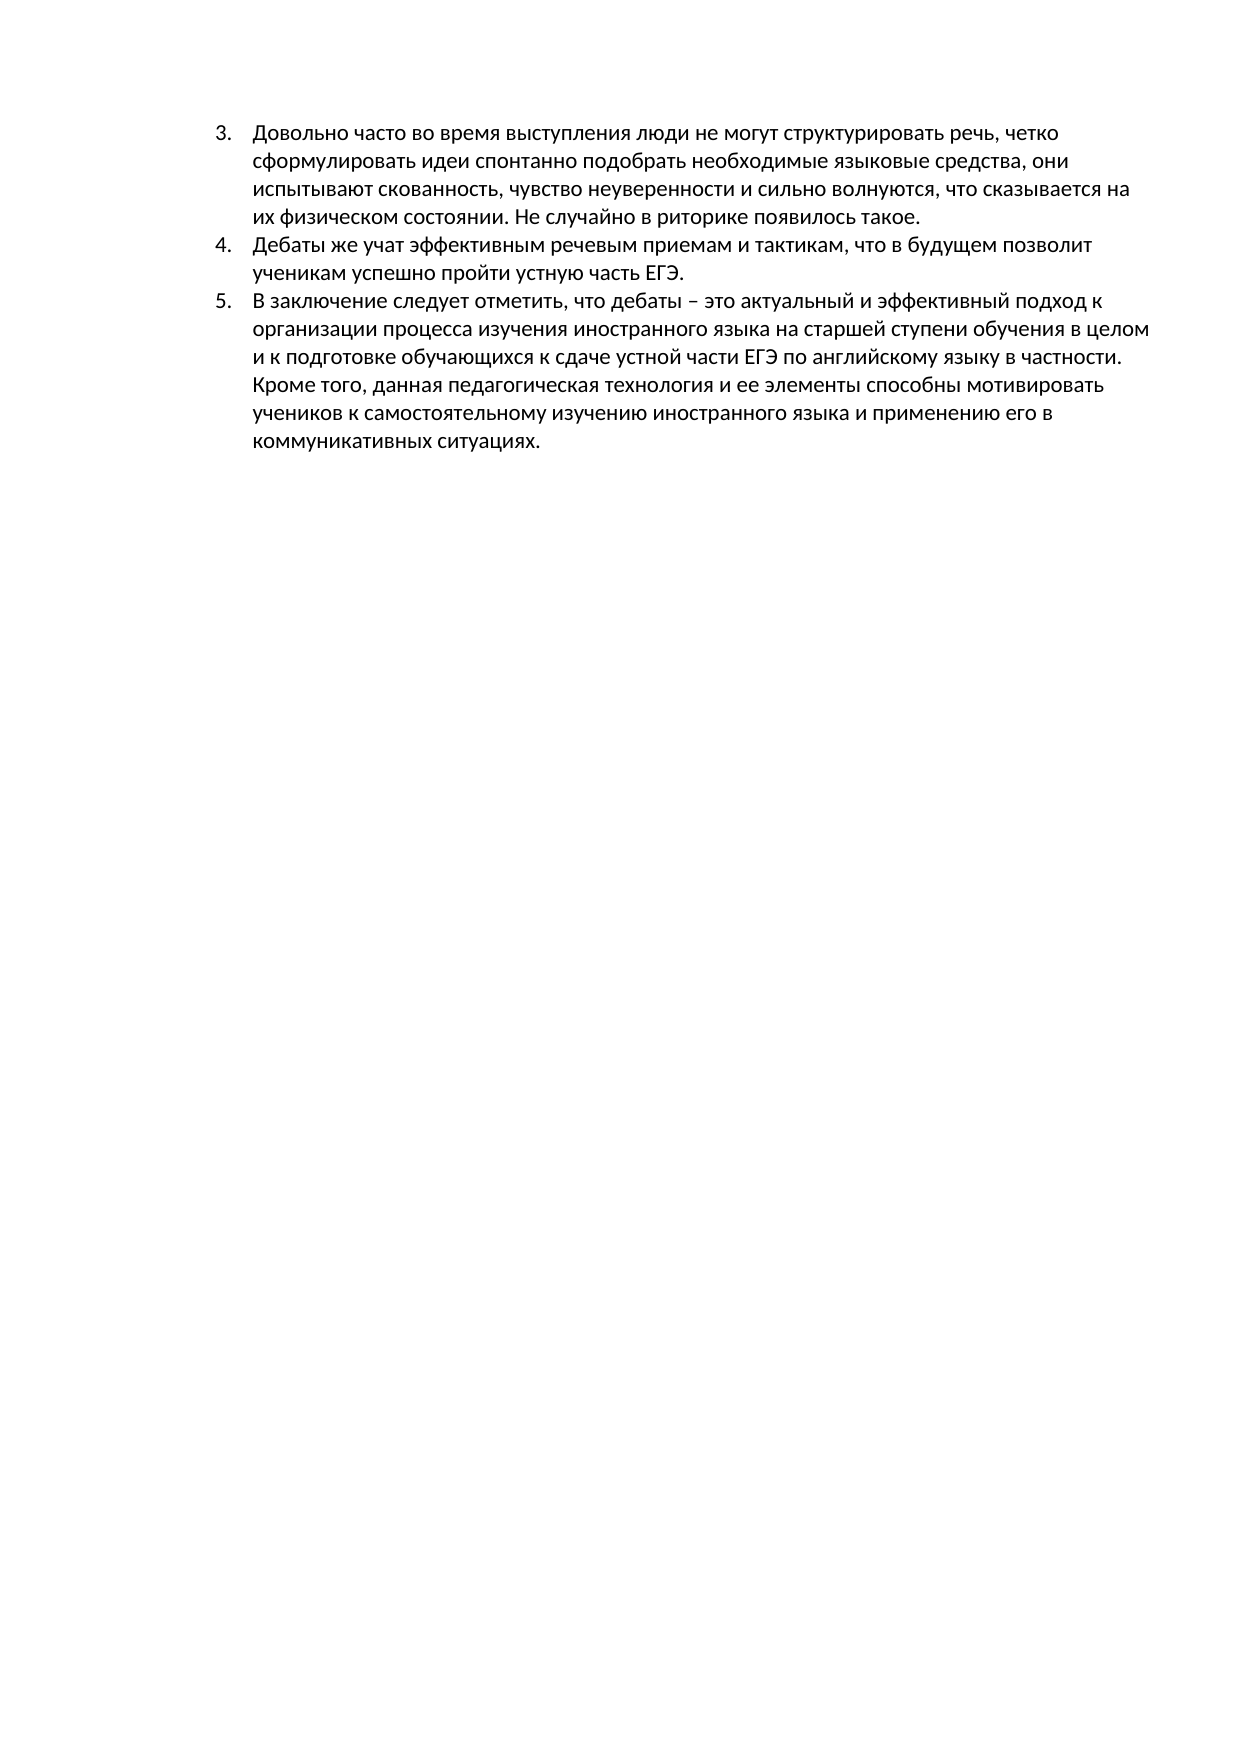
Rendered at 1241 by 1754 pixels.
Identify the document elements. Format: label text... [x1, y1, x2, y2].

list В заключение следует отметить, что дебаты – это актуальный и эффективный подход к организации процесса изучения иностранного языка на старшей ступени обучения в целом и к подготовке обучающихся к сдаче устной части ЕГЭ по английскому языку в частности. Кроме того, данная педагогическая технология и ее элементы способны мотивировать учеников к самостоятельному изучению иностранного языка и применению его в коммуникативных ситуациях. [215, 286, 1152, 454]
list Довольно часто во время выступления люди не могут структурировать речь, четко сформулировать идеи спонтанно подобрать необходимые языковые средства, они испытывают скованность, чувство неуверенности и сильно волнуются, что сказывается на их физическом состоянии. Не случайно в риторике появилось такое. [215, 118, 1152, 230]
list Дебаты же учат эффективным речевым приемам и тактикам, что в будущем позволит ученикам успешно пройти устную часть ЕГЭ. [215, 230, 1152, 286]
